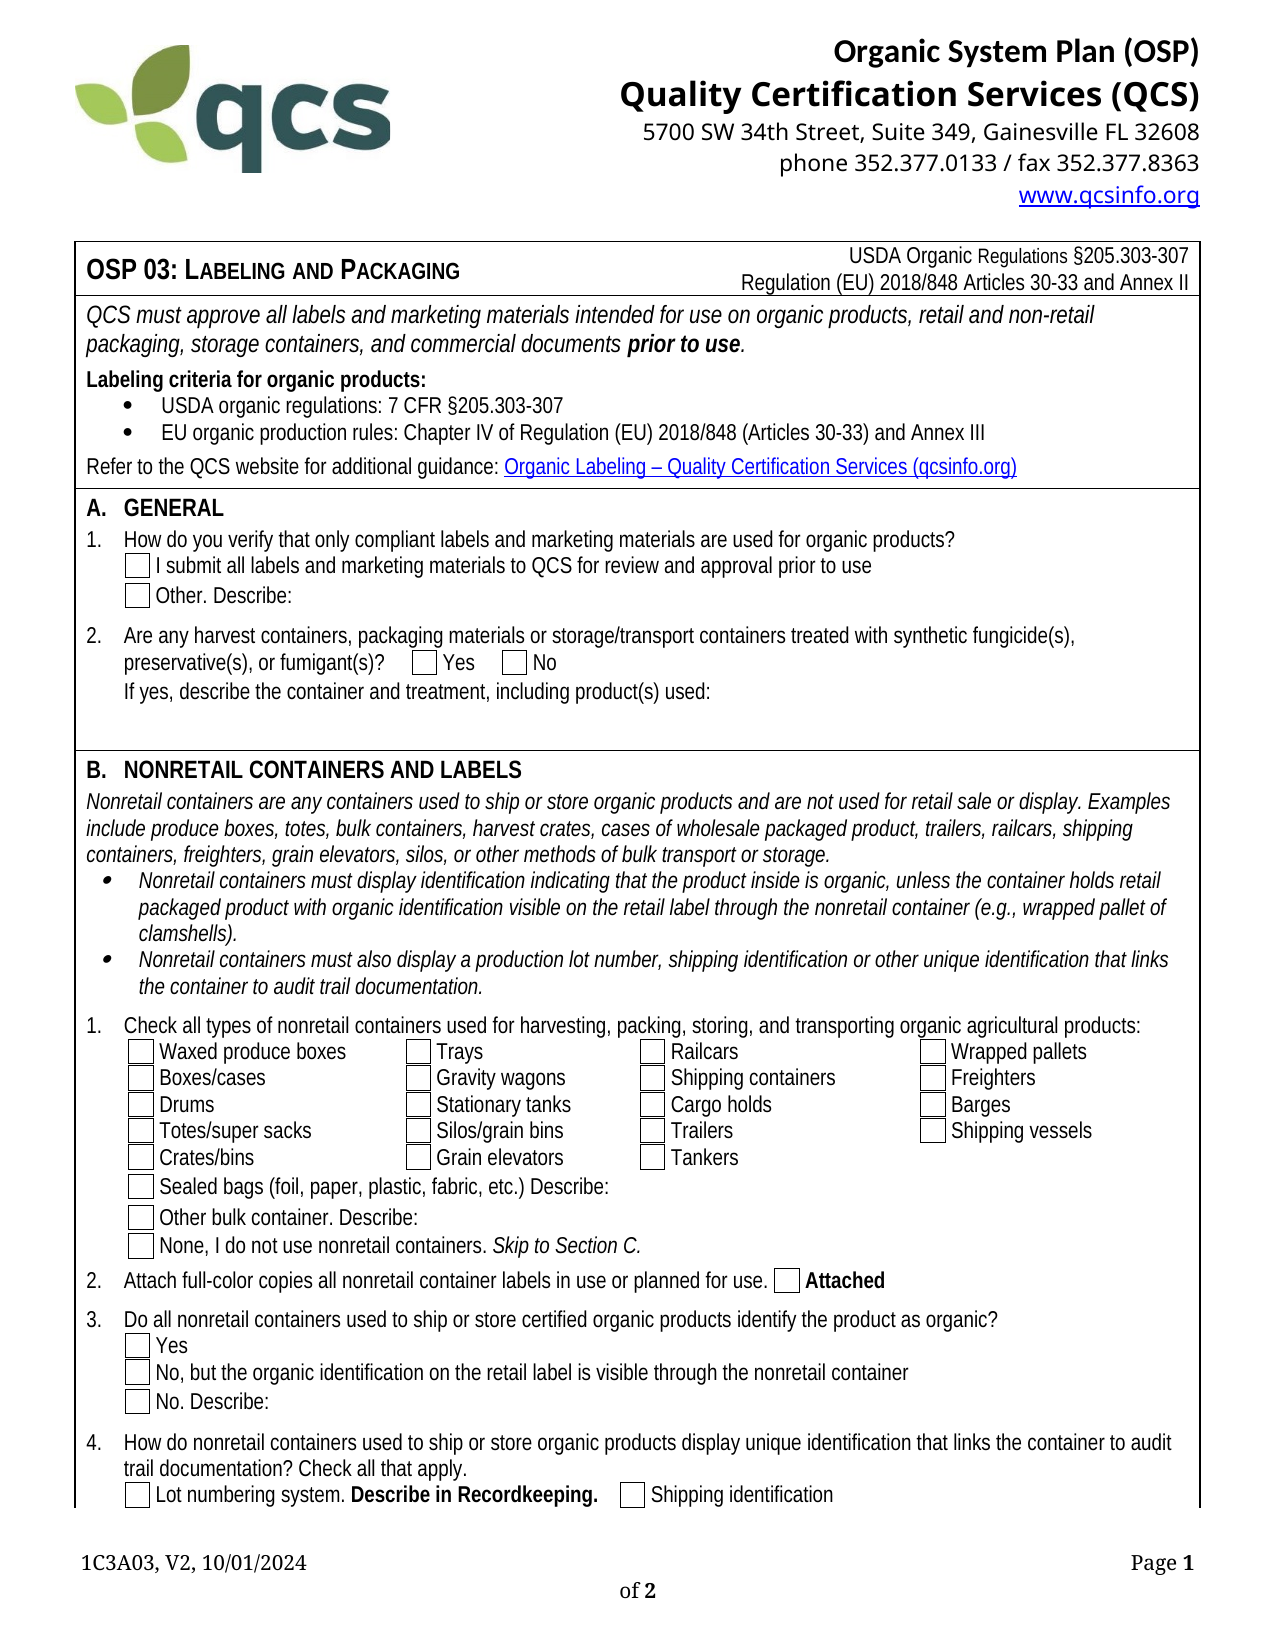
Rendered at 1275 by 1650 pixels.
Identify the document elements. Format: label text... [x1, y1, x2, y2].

table_cell GENERAL How do you verify that only compliant labels and marketing materials are used for organic products? I submit all labels and marketing materials to QCS for review and approval prior to use Other. Describe: Are any harvest containers, packaging materials or storage/transport containers treated with synthetic fungicide(s), preservative(s), or fumigant(s)? Yes No If yes, describe the container and treatment, including product(s) used: [76, 489, 1199, 750]
table_header OSP 03: Labeling and Packaging [76, 242, 637, 295]
picture [75, 45, 390, 173]
table_header USDA Organic Regulations §205.303-307 Regulation (EU) 2018/848 Articles 30-33 and Annex II [638, 242, 1199, 295]
table_cell QCS must approve all labels and marketing materials intended for use on organic products, retail and non-retail packaging, storage containers, and commercial documents prior to use. Labeling criteria for organic products: USDA organic regulations: 7 CFR §205.303-307 EU organic production rules: Chapter IV of Regulation (EU) 2018/848 (Articles 30-33) and Annex III Refer to the QCS website for additional guidance: Organic Labeling – Quality Certification Services (qcsinfo.org) [76, 296, 1199, 488]
